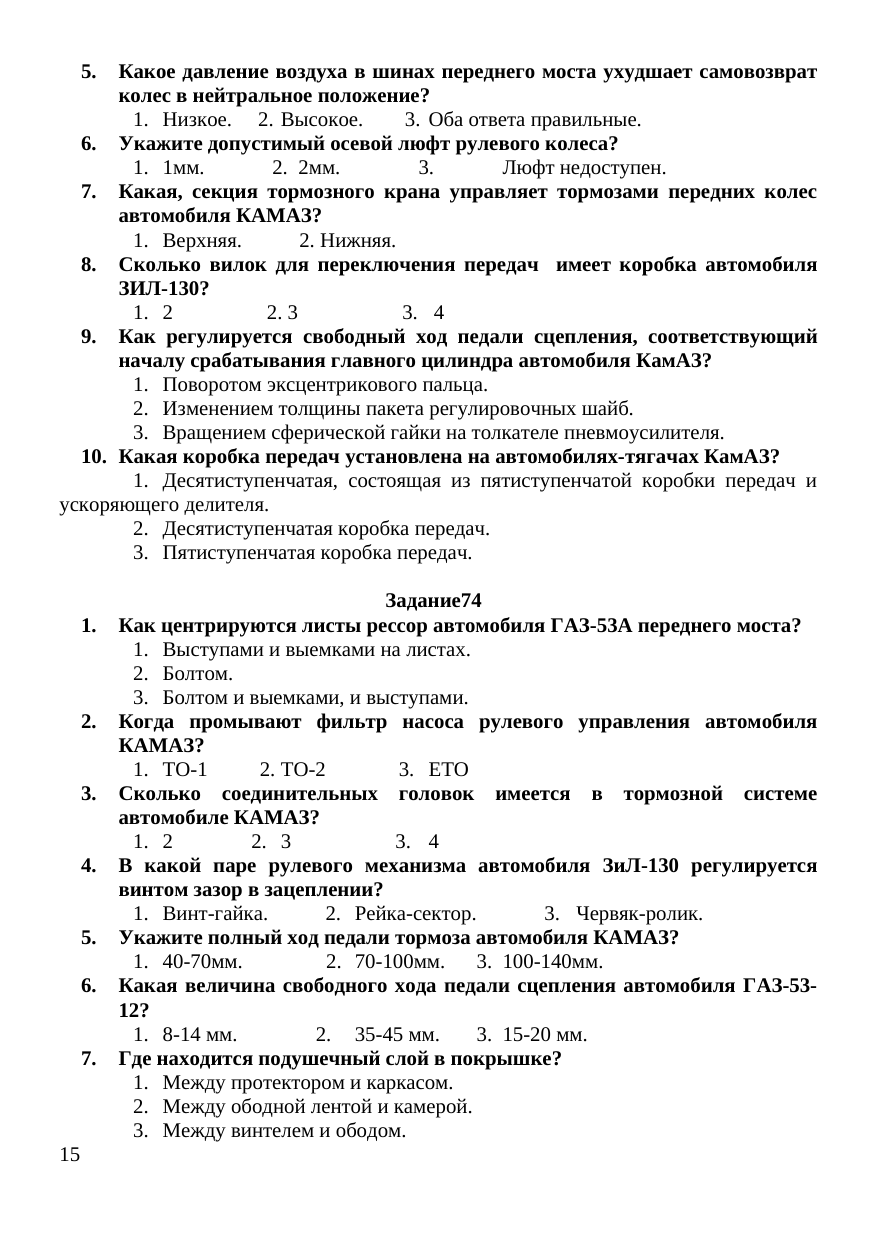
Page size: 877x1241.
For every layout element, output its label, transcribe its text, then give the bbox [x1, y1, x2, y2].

text 2. Между ободной лентой и камерой. [59, 1094, 818, 1118]
list Где находится подушечный слой в покрышке? [81, 1046, 818, 1070]
list Укажите полный ход педали тормоза автомобиля КАМАЗ? [81, 925, 818, 949]
list Сколько соединительных головок имеется в тормозной системе автомобиле КАМАЗ? [81, 781, 818, 829]
text 1. 8-. 2. 35-. 3. 15-. [59, 1022, 818, 1046]
list Какое давление воздуха в шинах переднего моста ухудшает самовозврат колес в нейтральное положение? [81, 59, 818, 107]
text Задание74 [51, 588, 815, 612]
text 1. Поворотом эксцентрикового пальца. [59, 372, 818, 396]
text 1. 40-70мм. 2. 70-100мм. 3. 100-140мм. [59, 949, 818, 973]
list Как регулируется свободный ход педали сцепления, соответствующий началу срабатывания главного цилиндра автомобиля КамАЗ? [81, 324, 818, 372]
text 3. Пятиступенчатая коробка передач. [59, 540, 818, 564]
text 1. Десятиступенчатая, состоящая из пятиступенчатой коробки передач и ускоряющего делителя. [59, 468, 818, 516]
text 2. Изменением толщины пакета регулировочных шайб. [59, 396, 818, 420]
list Какая величина свободного хода педали сцепления автомобиля ГАЗ-53-12? [81, 973, 818, 1022]
text 1. Верхняя. 2. Нижняя. [59, 227, 818, 252]
text 1. ТО-1 2. ТО-2 3. ЕТО [59, 757, 818, 781]
text 1. 2 2. 3 3. 4 [59, 829, 818, 853]
list В какой паре рулевого механизма автомобиля ЗиЛ-130 регулируется винтом зазор в зацеплении? [81, 853, 818, 901]
list Какая коробка передач установлена на автомобилях-тягачах КамАЗ? [81, 444, 818, 468]
text 1. Низкое. 2. Высокое. 3. Оба ответа правильные. [59, 107, 818, 131]
list Сколько вилок для переключения передач имеет коробка автомобиля ЗИЛ-130? [81, 252, 818, 300]
list Укажите допустимый осевой люфт рулевого колеса? [81, 131, 818, 155]
text 1. 1мм. 2. 2мм. 3. Люфт недоступен. [59, 155, 818, 179]
list Какая, секция тормозного крана управляет тормозами передних колес автомобиля КАМАЗ? [81, 179, 818, 227]
text 3. Между винтелем и ободом. [59, 1118, 818, 1142]
list Когда промывают фильтр насоса рулевого управления автомобиля КАМАЗ? [81, 709, 818, 757]
text 3. Болтом и выемками, и выступами. [59, 685, 818, 709]
text 1. 2 2. 3 3. 4 [59, 300, 818, 324]
list Как центрируются листы рессор автомобиля ГАЗ-53А переднего моста? [81, 612, 818, 637]
text 2. Болтом. [59, 661, 818, 685]
text 3. Вращением сферической гайки на толкателе пневмоусилителя. [59, 420, 818, 444]
text 1. Винт-гайка. 2. Рейка-сектор. 3. Червяк-ролик. [59, 901, 818, 925]
text 1. Выступами и выемками на листах. [59, 637, 818, 661]
text 2. Десятиступенчатая коробка передач. [59, 516, 818, 540]
text 1. Между протектором и каркасом. [59, 1070, 818, 1094]
